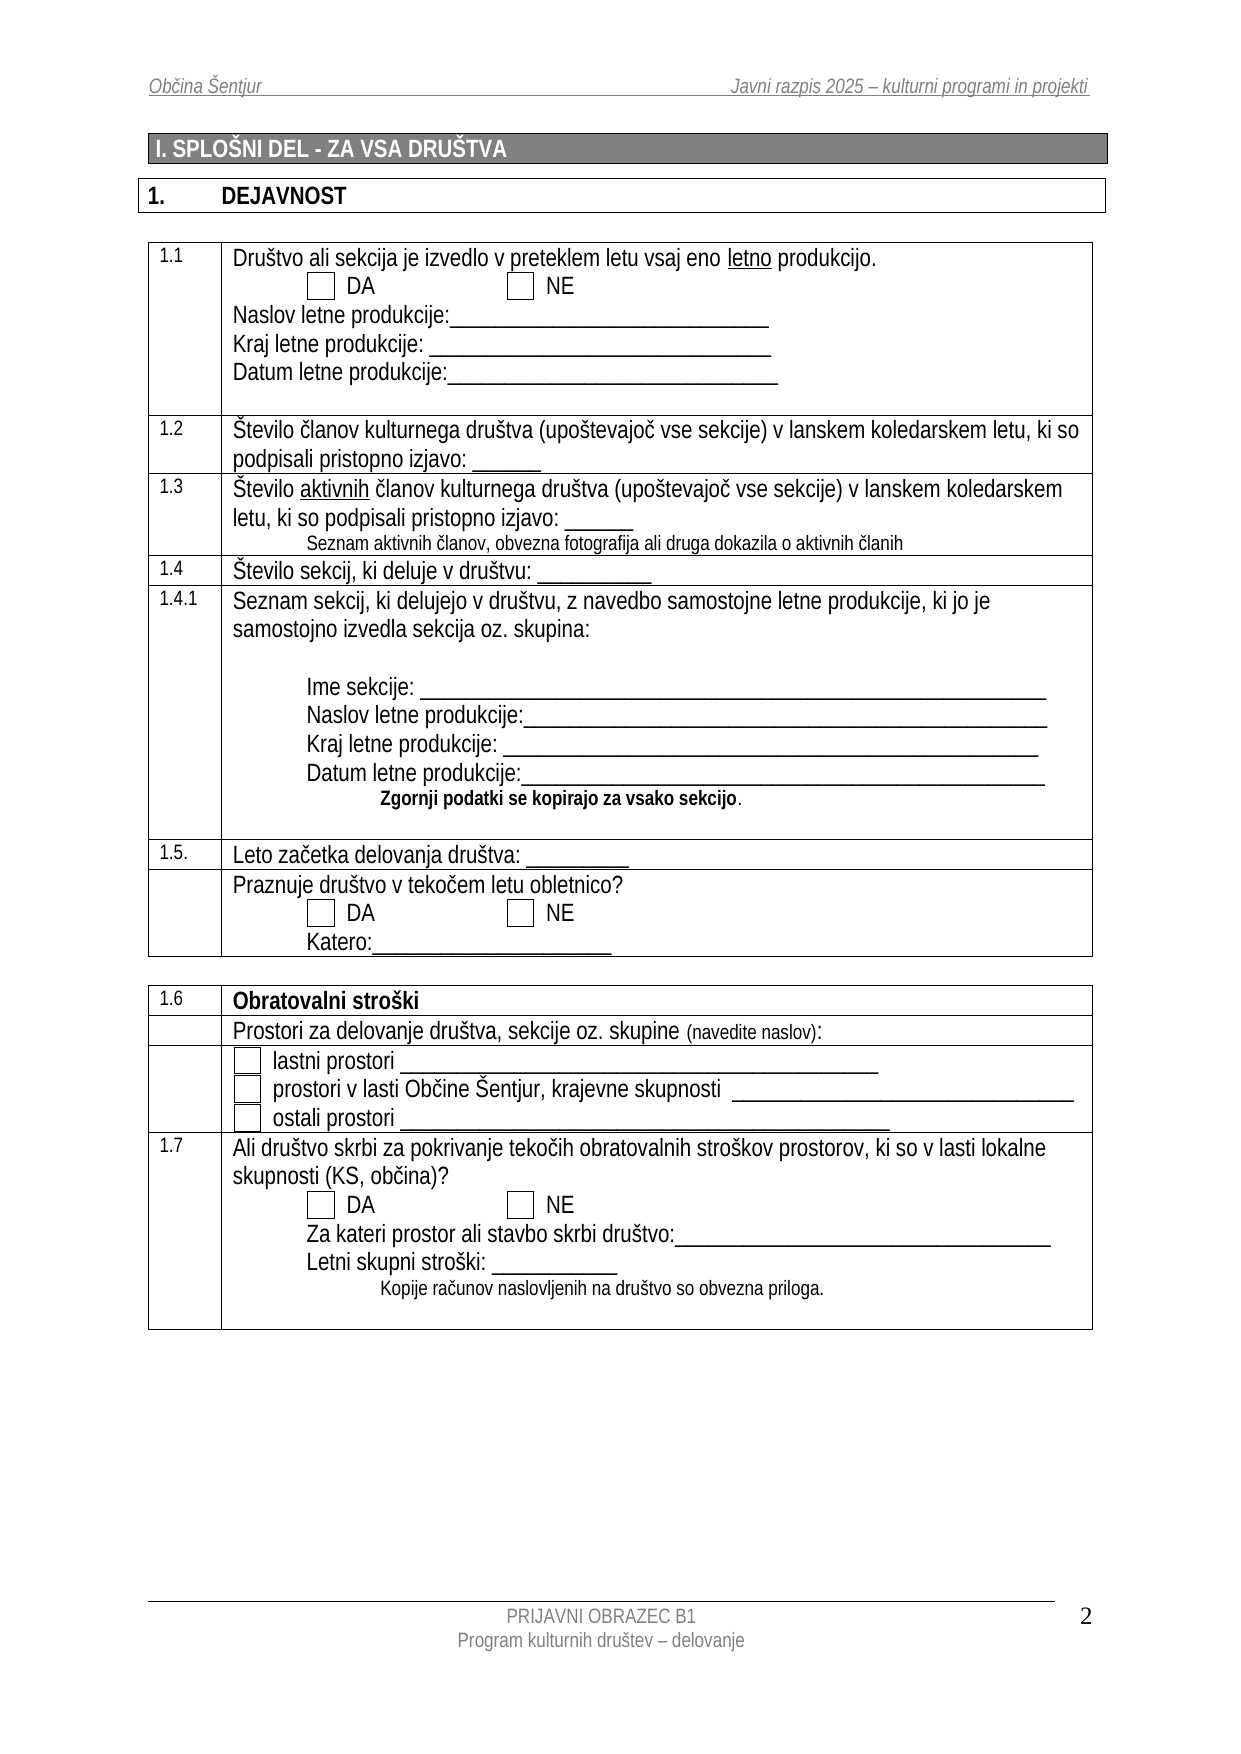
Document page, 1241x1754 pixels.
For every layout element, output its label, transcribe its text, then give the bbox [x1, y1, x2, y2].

table_cell 1.4 [149, 556, 221, 585]
table_cell Prostori za delovanje društva, sekcije oz. skupine (navedite naslov): [222, 1016, 1092, 1045]
table_header 1.6 [149, 986, 221, 1015]
table_cell Število sekcij, ki deluje v društvu: __________ [222, 556, 1092, 585]
table_header I. SPLOŠNI DEL - ZA VSA DRUŠTVA [149, 134, 1107, 163]
table_cell 1.5. [149, 840, 221, 869]
table_cell 1.2 [149, 416, 221, 473]
table_cell Število aktivnih članov kulturnega društva (upoštevajoč vse sekcije) v lanskem koledarskem letu, ki so podpisali pristopno izjavo: ______ Seznam aktivnih članov, obvezna fotografija ali druga dokazila o aktivnih članih [222, 474, 1092, 555]
table_cell Število članov kulturnega društva (upoštevajoč vse sekcije) v lanskem koledarskem letu, ki so podpisali pristopno izjavo: ______ [222, 416, 1092, 473]
table_cell lastni prostori __________________________________________ prostori v lasti Občine Šentjur, krajevne skupnosti ______________________________ ostali prostori ___________________________________________ [222, 1046, 1092, 1132]
table_cell [149, 870, 221, 956]
table_cell [149, 1016, 221, 1045]
table_cell [149, 1046, 221, 1132]
table_header Obratovalni stroški [222, 986, 1092, 1015]
table_cell Ali društvo skrbi za pokrivanje tekočih obratovalnih stroškov prostorov, ki so v lasti lokalne skupnosti (KS, občina)? DA NE Za kateri prostor ali stavbo skrbi društvo:_________________________________ Letni skupni stroški: ___________ Kopije računov naslovljenih na društvo so obvezna priloga. [222, 1133, 1092, 1328]
table_cell 1.7 [149, 1133, 221, 1328]
table_cell Seznam sekcij, ki delujejo v društvu, z navedbo samostojne letne produkcije, ki jo je samostojno izvedla sekcija oz. skupina: Ime sekcije: _______________________________________________________ Naslov letne produkcije:______________________________________________ Kraj letne produkcije: _______________________________________________ Datum letne produkcije:______________________________________________ Zgornji podatki se kopirajo za vsako sekcijo. [222, 586, 1092, 839]
table_cell Praznuje društvo v tekočem letu obletnico? DA NE Katero:_____________________ [222, 870, 1092, 956]
table_header Društvo ali sekcija je izvedlo v preteklem letu vsaj eno letno produkcijo. DA NE Naslov letne produkcije:____________________________ Kraj letne produkcije: ______________________________ Datum letne produkcije:_____________________________ [222, 243, 1092, 414]
table_header 1.1 [149, 243, 221, 414]
text 1. DEJAVNOST [139, 179, 1105, 212]
table_cell 1.4.1 [149, 586, 221, 839]
table_cell 1.3 [149, 474, 221, 555]
table_cell Leto začetka delovanja društva: _________ [222, 840, 1092, 869]
